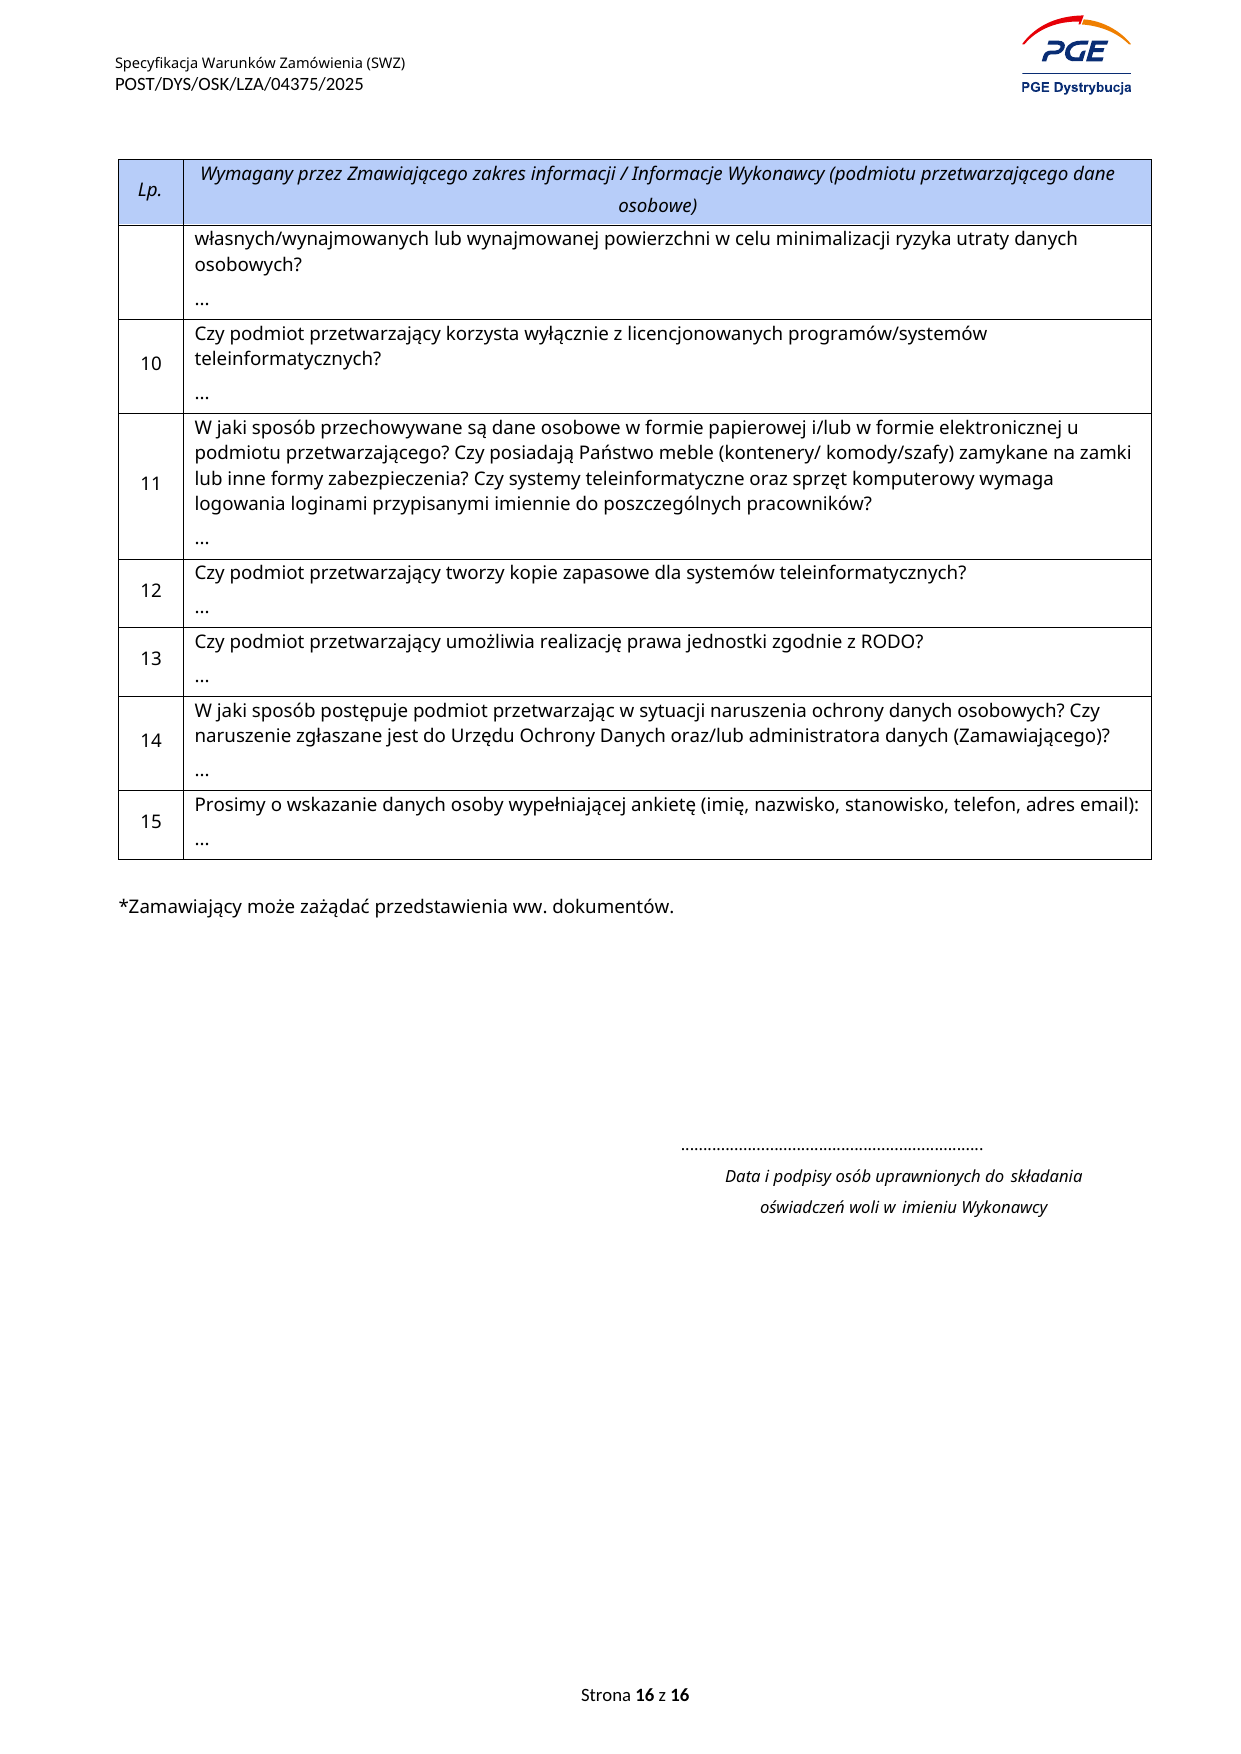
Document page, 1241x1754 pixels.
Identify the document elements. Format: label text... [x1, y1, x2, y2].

table_cell 14 [119, 697, 183, 790]
table_cell Czy podmiot przetwarzający korzysta wyłącznie z licencjonowanych programów/systemów teleinformatycznych? ... [184, 320, 1151, 413]
table_cell Czy podmiot przetwarzający umożliwia realizację prawa jednostki zgodnie z RODO? ... [184, 628, 1151, 696]
table_cell W jaki sposób postępuje podmiot przetwarzając w sytuacji naruszenia ochrony danych osobowych? Czy naruszenie zgłaszane jest do Urzędu Ochrony Danych oraz/lub administratora danych (Zamawiającego)? ... [184, 697, 1151, 790]
text oświadczeń woli w imieniu Wykonawcy [664, 1195, 1144, 1218]
text .................................................................... [607, 1131, 1152, 1156]
table_cell 13 [119, 628, 183, 696]
table_cell 15 [119, 791, 183, 859]
table_header Wymagany przez Zmawiającego zakres informacji / Informacje Wykonawcy (podmiotu przetwarzającego dane osobowe) [184, 160, 1151, 224]
table_cell Czy podmiot przetwarzający tworzy kopie zapasowe dla systemów teleinformatycznych? ... [184, 560, 1151, 627]
table_cell Prosimy o wskazanie danych osoby wypełniającej ankietę (imię, nazwisko, stanowisko, telefon, adres email): ... [184, 791, 1151, 859]
table_header Lp. [119, 160, 183, 224]
table_cell 11 [119, 414, 183, 558]
table_cell 10 [119, 320, 183, 413]
text Data i podpisy osób uprawnionych do składania [664, 1164, 1144, 1187]
table_cell 12 [119, 560, 183, 627]
table_cell 9 [119, 226, 183, 319]
text *Zamawiający może zażądać przedstawienia ww. dokumentów. [118, 894, 1152, 919]
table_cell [184, 226, 1151, 319]
table_cell W jaki sposób przechowywane są dane osobowe w formie papierowej i/lub w formie elektronicznej u podmiotu przetwarzającego? Czy posiadają Państwo meble (kontenery/ komody/szafy) zamykane na zamki lub inne formy zabezpieczenia? Czy systemy teleinformatyczne oraz sprzęt komputerowy wymaga logowania loginami przypisanymi imiennie do poszczególnych pracowników? ... [184, 414, 1151, 558]
